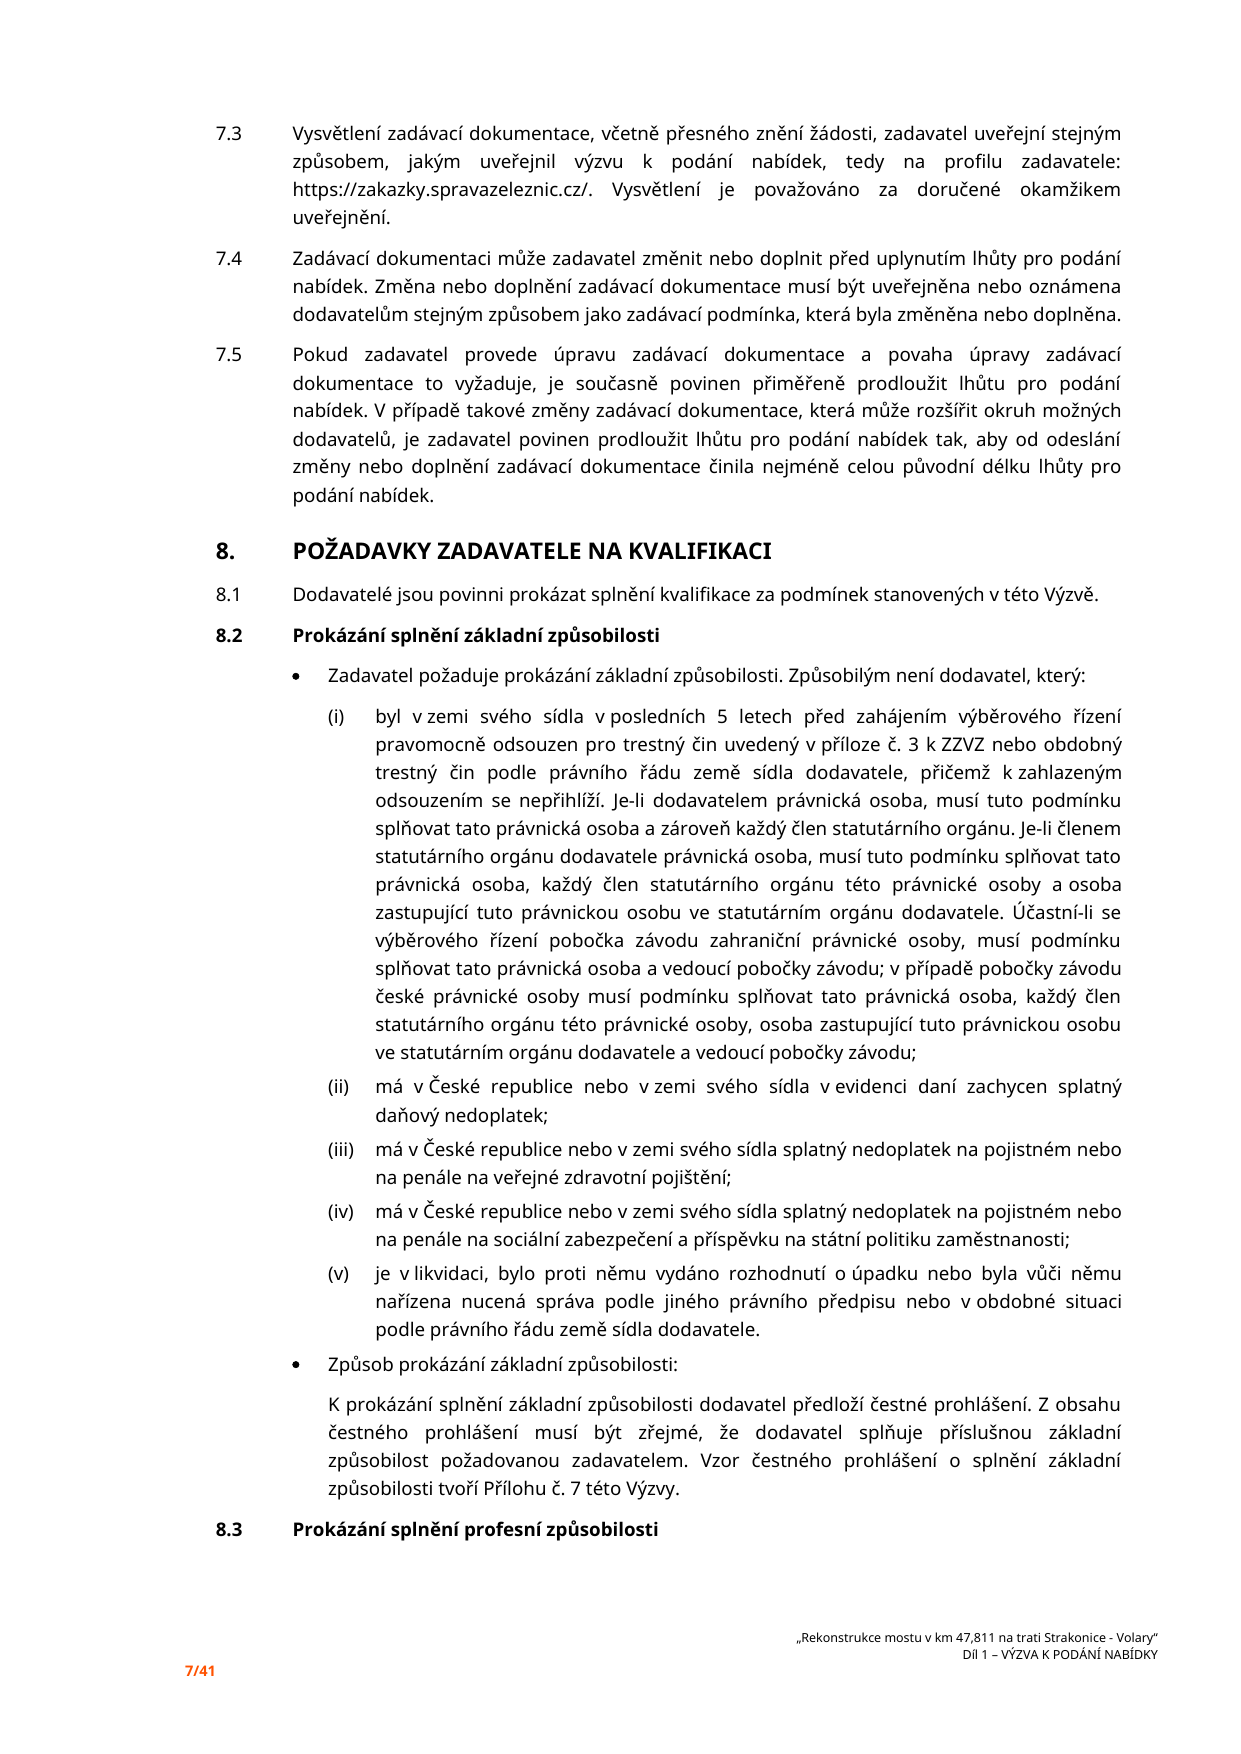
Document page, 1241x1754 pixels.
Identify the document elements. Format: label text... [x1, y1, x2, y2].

text Zadávací dokumentaci může zadavatel změnit nebo doplnit před uplynutím lhůty pro podání nabídek. Změna nebo doplnění zadávací dokumentace musí být uveřejněna nebo oznámena dodavatelům stejným způsobem jako zadávací podmínka, která byla změněna nebo doplněna. [216, 245, 1122, 327]
text K prokázání splnění základní způsobilosti dodavatel předloží čestné prohlášení. Z obsahu čestného prohlášení musí být zřejmé, že dodavatel splňuje příslušnou základní způsobilost požadovanou zadavatelem. Vzor čestného prohlášení o splnění základní způsobilosti tvoří Přílohu č. 7 této Výzvy. [328, 1392, 1122, 1501]
text byl v zemi svého sídla v posledních 5 letech před zahájením výběrového řízení pravomocně odsouzen pro trestný čin uvedený v příloze č. 3 k ZZVZ nebo obdobný trestný čin podle právního řádu země sídla dodavatele, přičemž k zahlazeným odsouzením se nepřihlíží. Je-li dodavatelem právnická osoba, musí tuto podmínku splňovat tato právnická osoba a zároveň každý člen statutárního orgánu. Je-li členem statutárního orgánu dodavatele právnická osoba, musí tuto podmínku splňovat tato právnická osoba, každý člen statutárního orgánu této právnické osoby a osoba zastupující tuto právnickou osobu ve statutárním orgánu dodavatele. Účastní-li se výběrového řízení pobočka závodu zahraniční právnické osoby, musí podmínku splňovat tato právnická osoba a vedoucí pobočky závodu; v případě pobočky závodu české právnické osoby musí podmínku splňovat tato právnická osoba, každý člen statutárního orgánu této právnické osoby, osoba zastupující tuto právnickou osobu ve statutárním orgánu dodavatele a vedoucí pobočky závodu; [328, 703, 1122, 1065]
text má v České republice nebo v zemi svého sídla splatný nedoplatek na pojistném nebo na penále na sociální zabezpečení a příspěvku na státní politiku zaměstnanosti; [328, 1198, 1122, 1252]
text je v likvidaci, bylo proti němu vydáno rozhodnutí o úpadku nebo byla vůči němu nařízena nucená správa podle jiného právního předpisu nebo v obdobné situaci podle právního řádu země sídla dodavatele. [328, 1261, 1122, 1342]
text Prokázání splnění základní způsobilosti [216, 622, 1122, 648]
text Způsob prokázání základní způsobilosti: [292, 1351, 1122, 1377]
text Zadavatel požaduje prokázání základní způsobilosti. Způsobilým není dodavatel, který: [292, 663, 1122, 688]
text Pokud zadavatel provede úpravu zadávací dokumentace a povaha úpravy zadávací dokumentace to vyžaduje, je současně povinen přiměřeně prodloužit lhůtu pro podání nabídek. V případě takové změny zadávací dokumentace, která může rozšířit okruh možných dodavatelů, je zadavatel povinen prodloužit lhůtu pro podání nabídek tak, aby od odeslání změny nebo doplnění zadávací dokumentace činila nejméně celou původní délku lhůty pro podání nabídek. [216, 342, 1122, 507]
text Dodavatelé jsou povinni prokázat splnění kvalifikace za podmínek stanovených v této Výzvě. [216, 582, 1122, 607]
text Prokázání splnění profesní způsobilosti [216, 1516, 1122, 1542]
text Vysvětlení zadávací dokumentace, včetně přesného znění žádosti, zadavatel uveřejní stejným způsobem, jakým uveřejnil výzvu k podání nabídek, tedy na profilu zadavatele: https://zakazky.spravazeleznic.cz/. Vysvětlení je považováno za doručené okamžikem uveřejnění. [216, 121, 1122, 230]
text má v České republice nebo v zemi svého sídla splatný nedoplatek na pojistném nebo na penále na veřejné zdravotní pojištění; [328, 1136, 1122, 1190]
text má v České republice nebo v zemi svého sídla v evidenci daní zachycen splatný daňový nedoplatek; [328, 1074, 1122, 1127]
text POŽADAVKY ZADAVATELE NA KVALIFIKACI [216, 535, 1122, 566]
